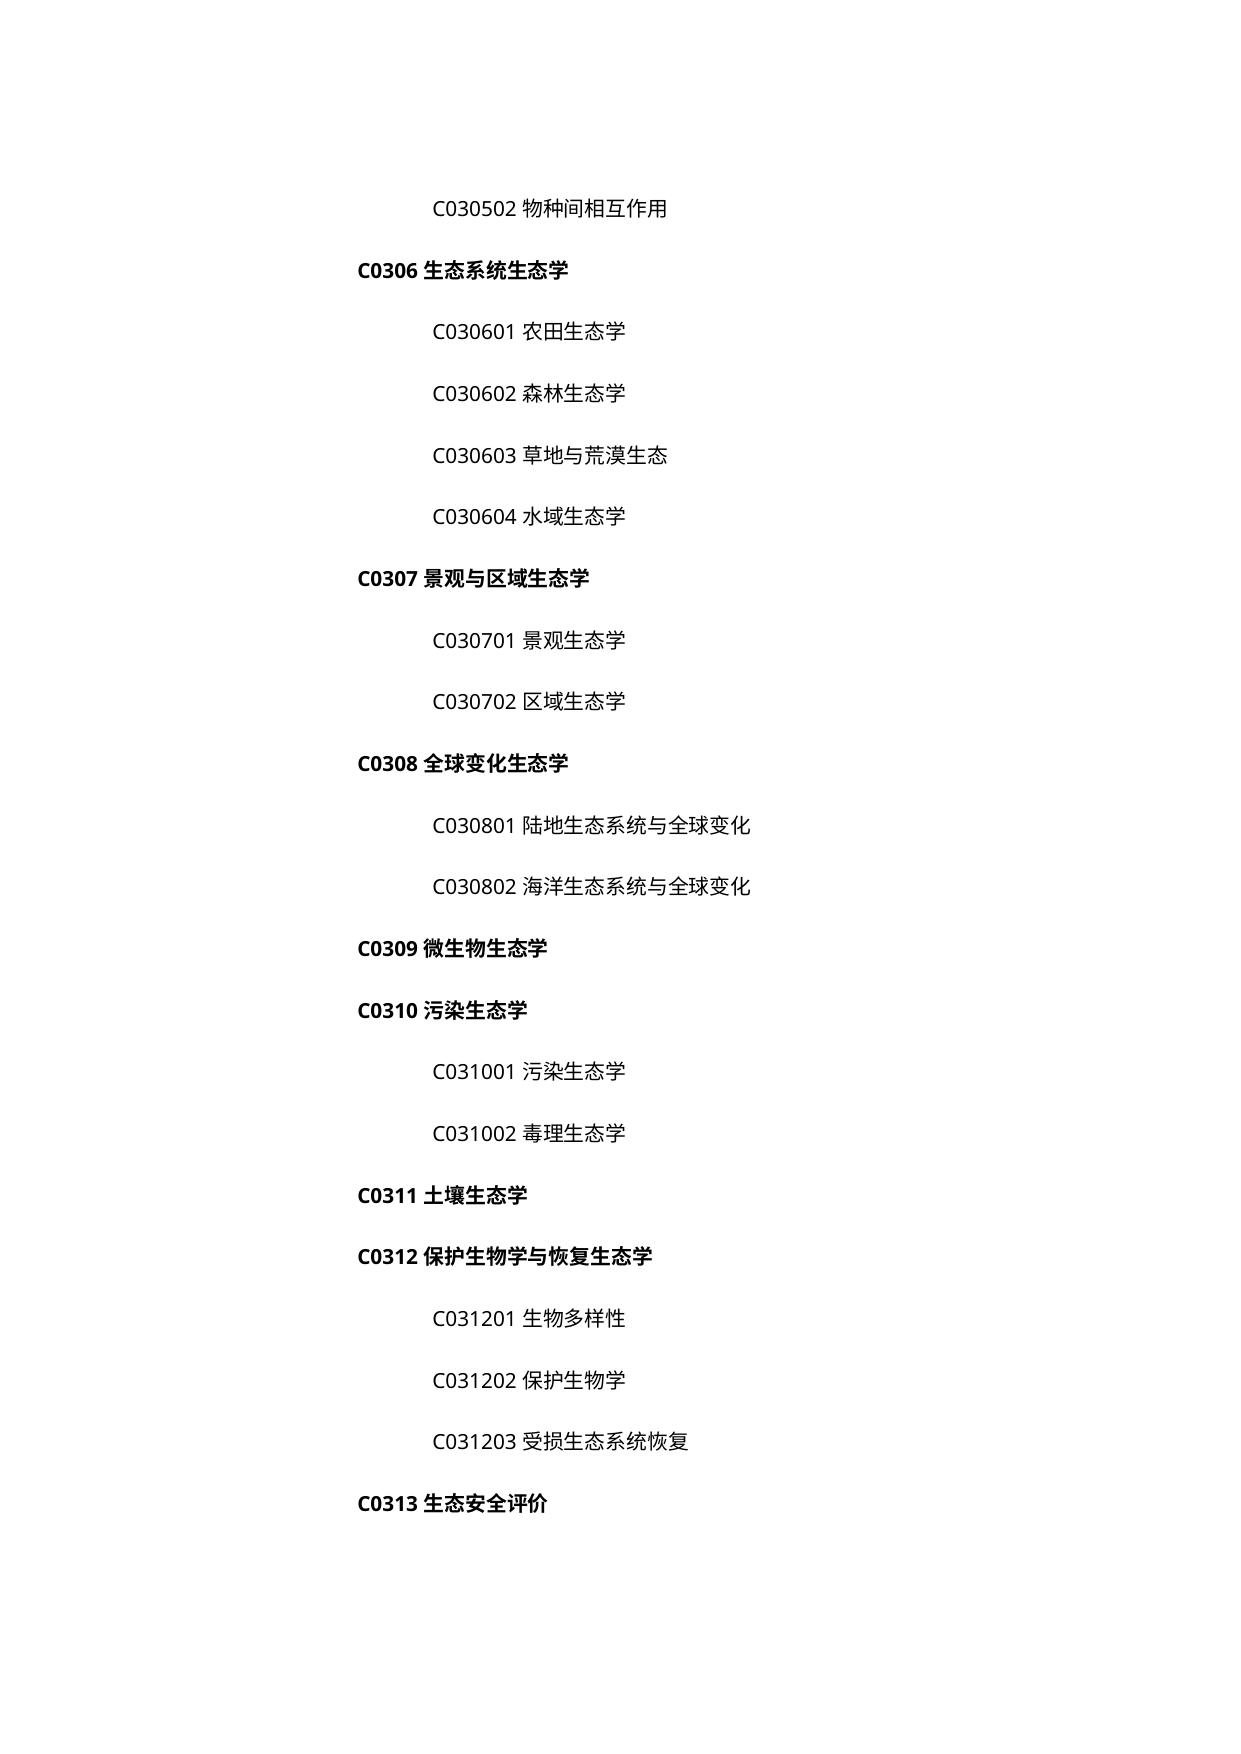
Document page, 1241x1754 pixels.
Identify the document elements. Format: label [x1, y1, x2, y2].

table_header [282, 162, 969, 1548]
